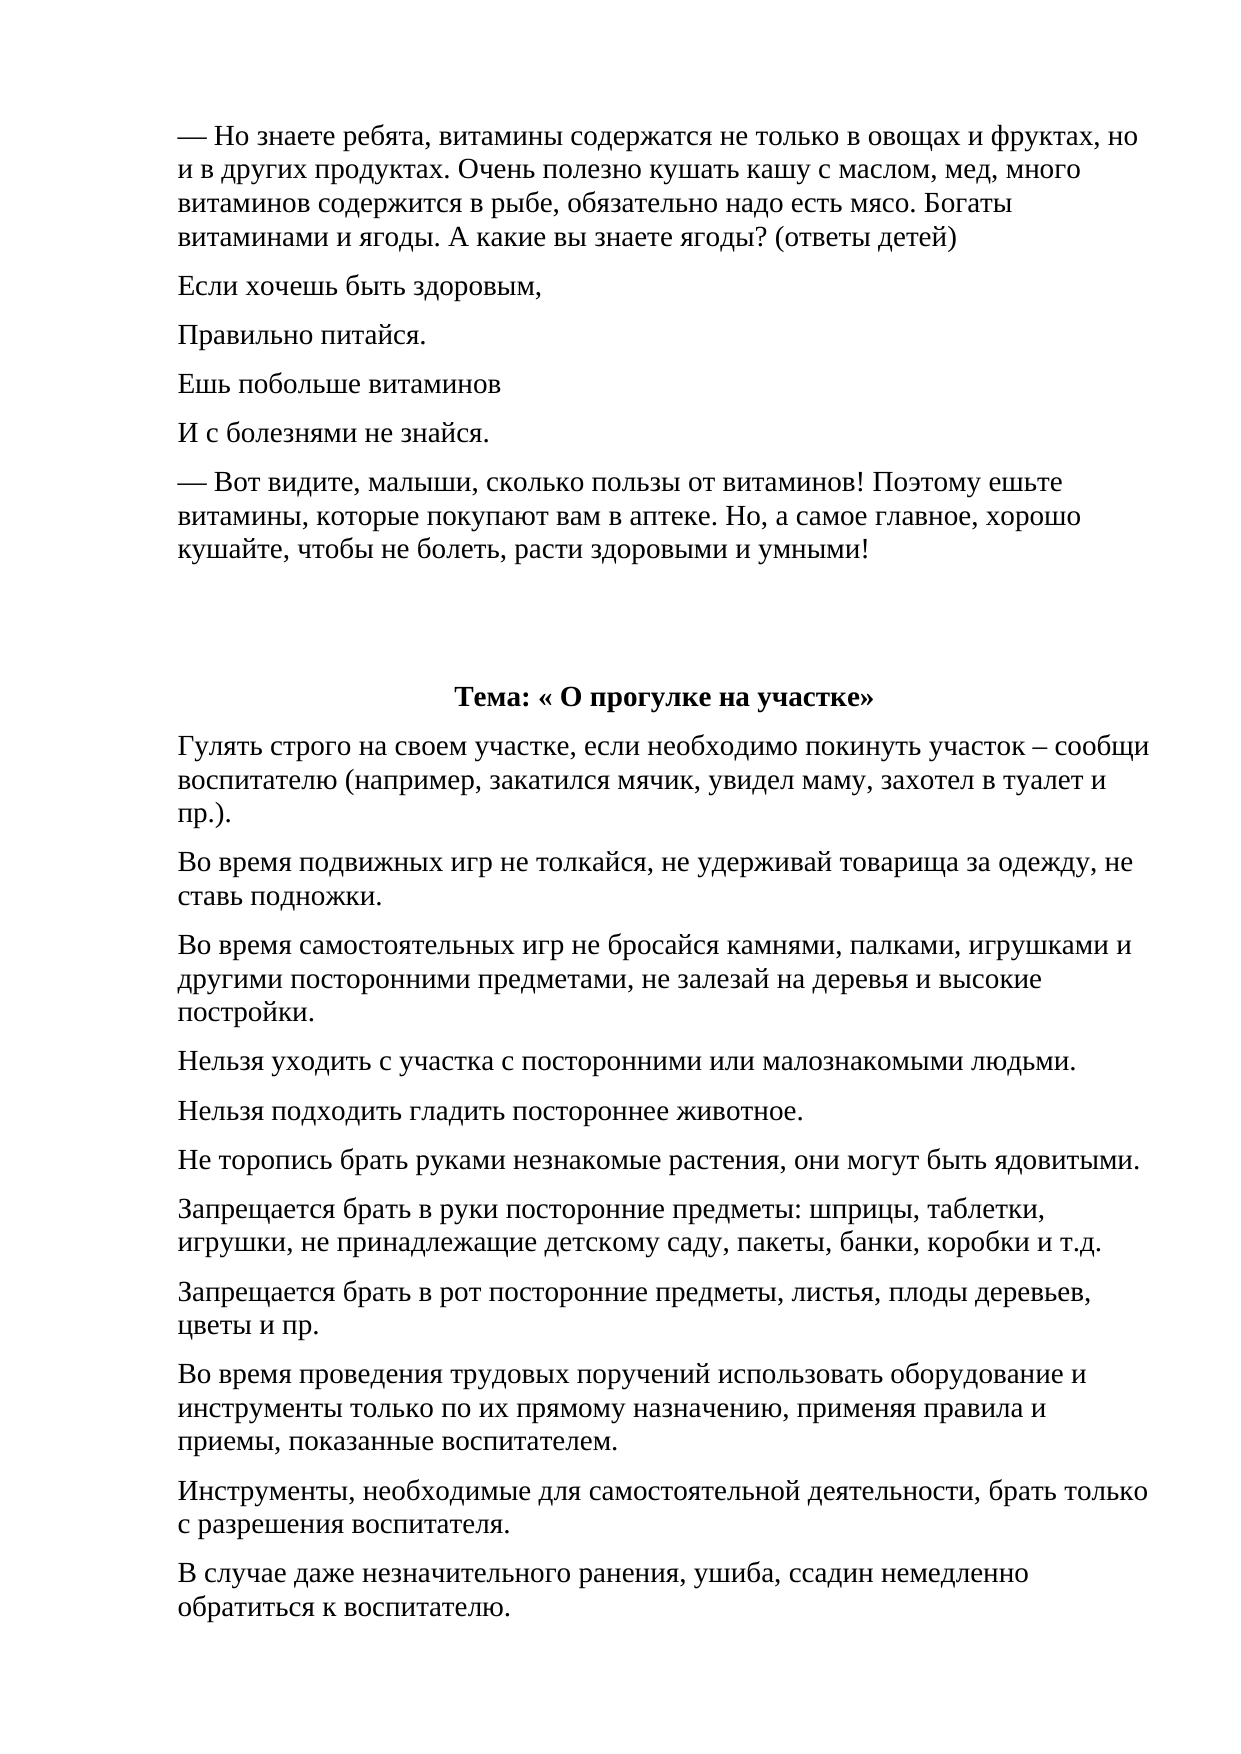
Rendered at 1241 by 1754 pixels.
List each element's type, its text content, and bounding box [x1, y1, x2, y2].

text — Вот видите, малыши, сколько пользы от витаминов! Поэтому ешьте витамины, которые покупают вам в аптеке. Но, а самое главное, хорошо кушайте, чтобы не болеть, расти здоровыми и умными! [177, 464, 1152, 565]
text В случае даже незначительного ранения, ушиба, ссадин немедленно обратиться к воспитателю. [177, 1555, 1152, 1622]
text Во время подвижных игр не толкайся, не удерживай товарища за одежду, не ставь подножки. [177, 844, 1152, 912]
text Тема: « О прогулке на участке» [177, 679, 1152, 713]
text Нельзя уходить с участка с посторонними или малознакомыми людьми. [177, 1043, 1152, 1077]
text Гулять строго на своем участке, если необходимо покинуть участок – сообщи воспитателю (например, закатился мячик, увидел маму, захотел в туалет и пр.). [177, 728, 1152, 829]
text Ешь побольше витаминов [177, 366, 1152, 400]
text Во время самостоятельных игр не бросайся камнями, палками, игрушками и другими посторонними предметами, не залезай на деревья и высокие постройки. [177, 927, 1152, 1028]
text Если хочешь быть здоровым, [177, 268, 1152, 301]
text — Но знаете ребята, витамины содержатся не только в овощах и фруктах, но и в других продуктах. Очень полезно кушать кашу с маслом, мед, много витаминов содержится в рыбе, обязательно надо есть мясо. Богаты витаминами и ягоды. А какие вы знаете ягоды? (ответы детей) [177, 118, 1152, 252]
text Правильно питайся. [177, 317, 1152, 351]
text Нельзя подходить гладить постороннее животное. [177, 1093, 1152, 1126]
text Запрещается брать в рот посторонние предметы, листья, плоды деревьев, цветы и пр. [177, 1274, 1152, 1341]
text Во время проведения трудовых поручений использовать оборудование и инструменты только по их прямому назначению, применяя правила и приемы, показанные воспитателем. [177, 1356, 1152, 1457]
text И с болезнями не знайся. [177, 415, 1152, 449]
text Не торопись брать руками незнакомые растения, они могут быть ядовитыми. [177, 1142, 1152, 1175]
text Запрещается брать в руки посторонние предметы: шприцы, таблетки, игрушки, не принадлежащие детскому саду, пакеты, банки, коробки и т.д. [177, 1191, 1152, 1258]
text Инструменты, необходимые для самостоятельной деятельности, брать только с разрешения воспитателя. [177, 1473, 1152, 1540]
